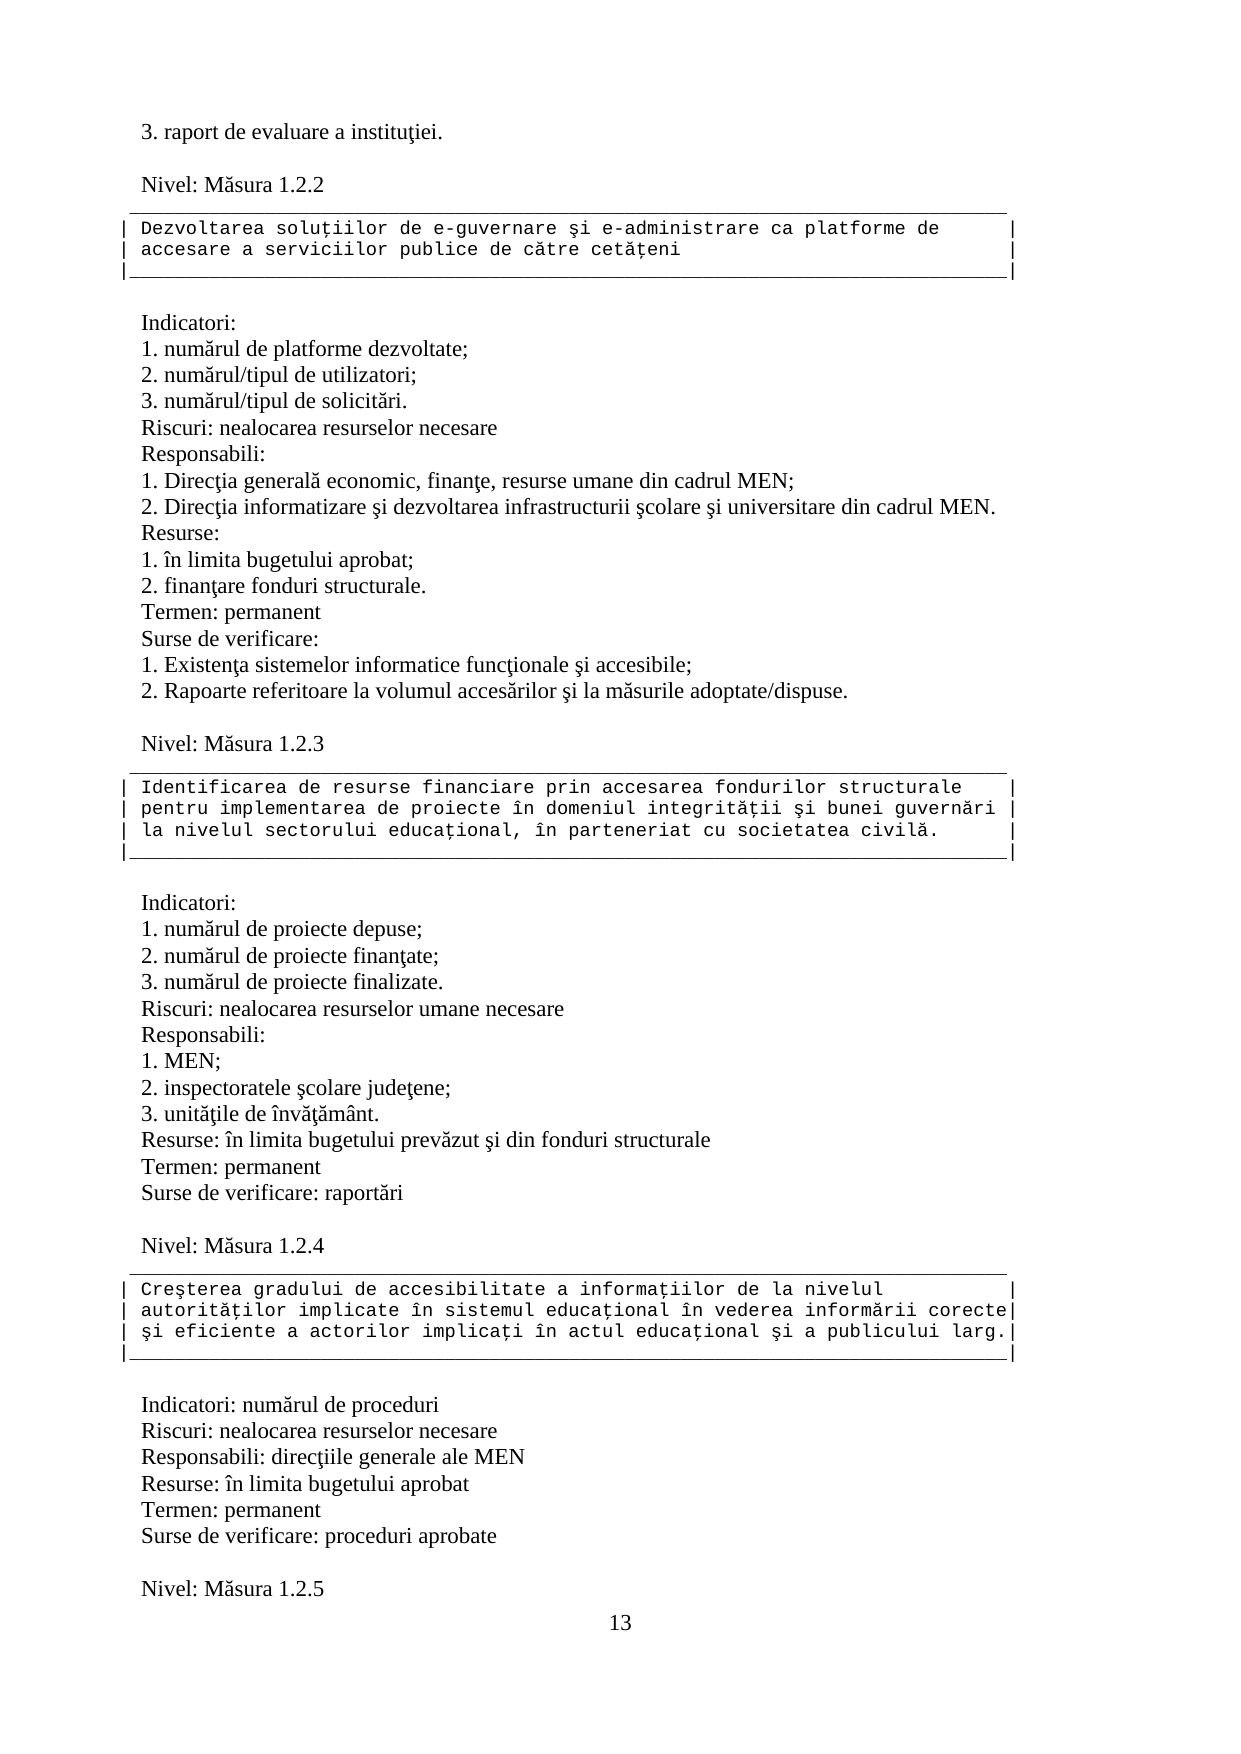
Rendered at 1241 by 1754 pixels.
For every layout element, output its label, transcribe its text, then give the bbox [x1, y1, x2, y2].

text ______________________________________________________________________________ [118, 197, 1122, 218]
text Riscuri: nealocarea resurselor necesare [118, 1417, 1122, 1443]
text | şi eficiente a actorilor implicaţi în actul educaţional şi a publicului larg.| [118, 1322, 1122, 1343]
text Indicatori: numărul de proceduri [118, 1391, 1122, 1417]
text Indicatori: [118, 308, 1122, 335]
text Riscuri: nealocarea resurselor necesare [118, 414, 1122, 440]
text | Dezvoltarea soluţiilor de e-guvernare şi e-administrare ca platforme de | [118, 218, 1122, 240]
text Nivel: Măsura 1.2.3 [118, 730, 1122, 757]
text |______________________________________________________________________________| [118, 842, 1122, 863]
text 3. numărul de proiecte finalizate. [118, 968, 1122, 994]
text 1. Existenţa sistemelor informatice funcţionale şi accesibile; [118, 651, 1122, 677]
text Termen: permanent [118, 598, 1122, 625]
text 1. numărul de proiecte depuse; [118, 916, 1122, 942]
text 1. MEN; [118, 1047, 1122, 1074]
text Surse de verificare: proceduri aprobate [118, 1522, 1122, 1549]
text Resurse: [118, 519, 1122, 546]
text 1. numărul de platforme dezvoltate; [118, 335, 1122, 361]
text Responsabili: [118, 1021, 1122, 1047]
text Surse de verificare: raportări [118, 1179, 1122, 1205]
text Termen: permanent [118, 1153, 1122, 1179]
text 3. numărul/tipul de solicitări. [118, 388, 1122, 414]
text ______________________________________________________________________________ [118, 1258, 1122, 1279]
text Nivel: Măsura 1.2.4 [118, 1232, 1122, 1258]
text Indicatori: [118, 889, 1122, 916]
text 2. numărul/tipul de utilizatori; [118, 361, 1122, 388]
text 1. Direcţia generală economic, finanţe, resurse umane din cadrul MEN; [118, 467, 1122, 493]
text | la nivelul sectorului educaţional, în parteneriat cu societatea civilă. | [118, 820, 1122, 842]
text 3. unităţile de învăţământ. [118, 1100, 1122, 1126]
text 2. numărul de proiecte finanţate; [118, 942, 1122, 968]
text 1. în limita bugetului aprobat; [118, 546, 1122, 572]
text | accesare a serviciilor publice de către cetăţeni | [118, 240, 1122, 261]
text Riscuri: nealocarea resurselor umane necesare [118, 994, 1122, 1021]
text Responsabili: [118, 440, 1122, 467]
text Nivel: Măsura 1.2.5 [118, 1575, 1122, 1602]
text | Identificarea de resurse financiare prin accesarea fondurilor structurale | [118, 778, 1122, 799]
text 2. inspectoratele şcolare judeţene; [118, 1074, 1122, 1100]
text 3. raport de evaluare a instituţiei. [118, 118, 1122, 144]
text Responsabili: direcţiile generale ale MEN [118, 1443, 1122, 1470]
text 2. Rapoarte referitoare la volumul accesărilor şi la măsurile adoptate/dispuse. [118, 677, 1122, 704]
text Termen: permanent [118, 1496, 1122, 1522]
text Nivel: Măsura 1.2.2 [118, 171, 1122, 197]
text |______________________________________________________________________________| [118, 1343, 1122, 1364]
text | autorităţilor implicate în sistemul educaţional în vederea informării corecte| [118, 1301, 1122, 1322]
text Resurse: în limita bugetului prevăzut şi din fonduri structurale [118, 1126, 1122, 1153]
text | Creşterea gradului de accesibilitate a informaţiilor de la nivelul | [118, 1279, 1122, 1301]
text | pentru implementarea de proiecte în domeniul integrităţii şi bunei guvernări | [118, 799, 1122, 820]
text 2. finanţare fonduri structurale. [118, 572, 1122, 598]
text ______________________________________________________________________________ [118, 757, 1122, 778]
text |______________________________________________________________________________| [118, 261, 1122, 282]
text Surse de verificare: [118, 625, 1122, 651]
text Resurse: în limita bugetului aprobat [118, 1470, 1122, 1496]
text 2. Direcţia informatizare şi dezvoltarea infrastructurii şcolare şi universitare din cadrul MEN. [118, 493, 1122, 519]
